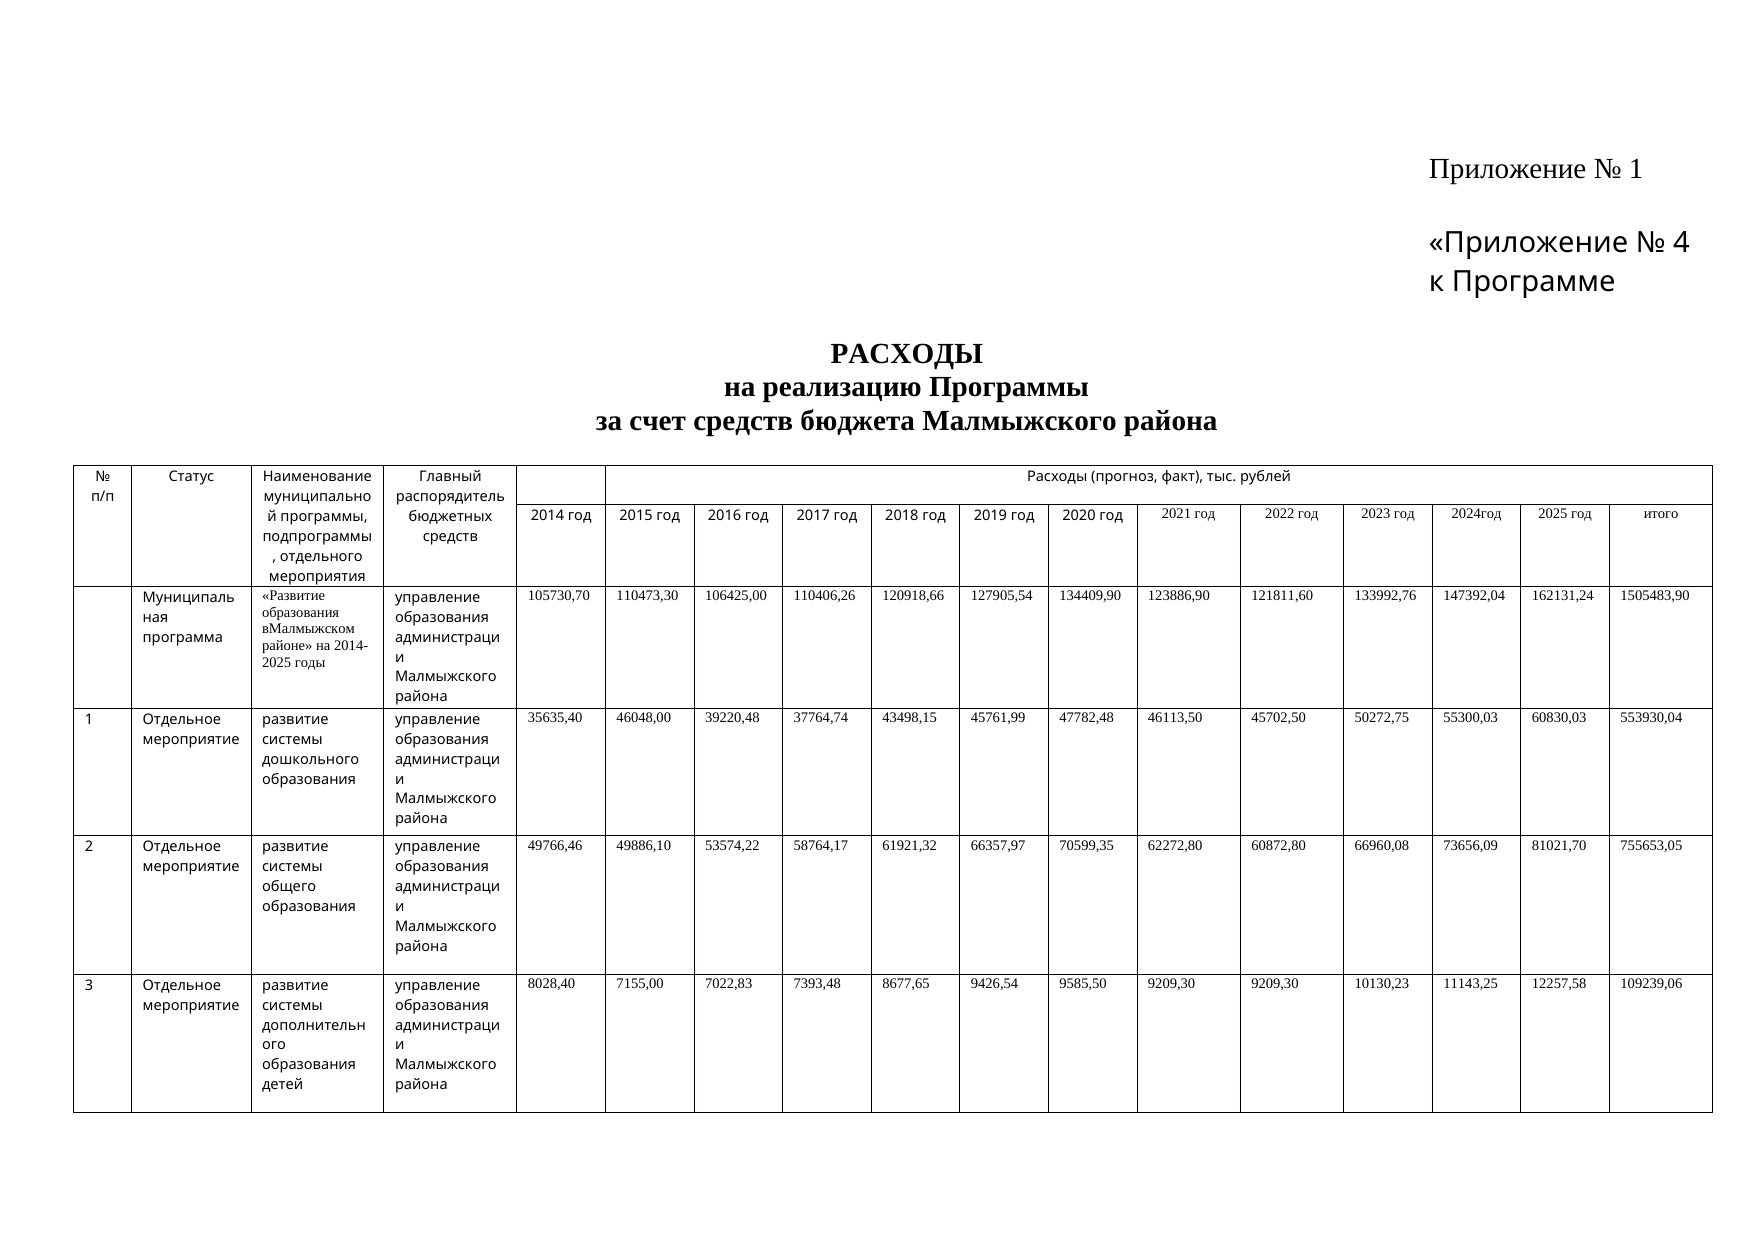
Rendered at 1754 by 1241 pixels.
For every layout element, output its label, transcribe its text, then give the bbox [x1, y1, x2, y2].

table_cell управление образования администрации Малмыжского района [384, 836, 516, 973]
table_cell 2021 год [1138, 505, 1240, 586]
table_cell 2020 год [1049, 505, 1137, 586]
table_cell «Развитие образования вМалмыжском районе» на 2014-2025 годы [252, 587, 383, 708]
table_cell итого [1610, 505, 1712, 586]
table_cell 46113,50 [1138, 709, 1240, 835]
table_cell 9209,30 [1241, 975, 1343, 1112]
table_cell 73656,09 [1433, 836, 1520, 973]
table_cell развитие системы дошкольного образования [252, 709, 383, 835]
table_header [517, 466, 605, 504]
table_cell 2024год [1433, 505, 1520, 586]
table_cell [384, 975, 516, 1112]
table_cell 9585,50 [1049, 975, 1137, 1112]
table_cell 55300,03 [1433, 709, 1520, 835]
table_cell 134409,90 [1049, 587, 1137, 708]
table_cell 2019 год [960, 505, 1048, 586]
table_cell 70599,35 [1049, 836, 1137, 973]
table_cell 7393,48 [783, 975, 871, 1112]
table_cell 35635,40 [517, 709, 605, 835]
table_cell 10130,23 [1344, 975, 1432, 1112]
table_header Наименование муниципальной программы, подпрограммы, отдельного мероприятия [252, 466, 383, 586]
table_cell 43498,15 [872, 709, 959, 835]
table_cell 49886,10 [606, 836, 694, 973]
table_cell управление образования администрации Малмыжского района [384, 587, 516, 708]
table_cell Муниципаль ная программа [132, 587, 251, 708]
table_cell 121811,60 [1241, 587, 1343, 708]
table_cell 2022 год [1241, 505, 1343, 586]
table_cell 8677,65 [872, 975, 959, 1112]
table_cell 58764,17 [783, 836, 871, 973]
table_cell 1505483,90 [1610, 587, 1712, 708]
table_cell 49766,46 [517, 836, 605, 973]
table_cell 162131,24 [1521, 587, 1609, 708]
table_cell 12257,58 [1521, 975, 1609, 1112]
table_cell 81021,70 [1521, 836, 1609, 973]
table_cell Отдельное мероприятие [132, 709, 251, 835]
table_cell 127905,54 [960, 587, 1048, 708]
table_header Расходы (прогноз, факт), тыс. рублей [606, 466, 1712, 504]
table_cell 7022,83 [695, 975, 782, 1112]
table_cell 2023 год [1344, 505, 1432, 586]
table_cell [74, 587, 131, 708]
table_cell 37764,74 [783, 709, 871, 835]
table_cell 109239,06 [1610, 975, 1712, 1112]
table_header Главный распорядитель бюджетных средств [384, 466, 516, 586]
table_cell 2018 год [872, 505, 959, 586]
table_cell 2017 год [783, 505, 871, 586]
table_cell 3 [74, 975, 131, 1112]
table_cell 45761,99 [960, 709, 1048, 835]
text РАСХОДЫ [118, 336, 1695, 369]
table_cell 147392,04 [1433, 587, 1520, 708]
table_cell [132, 975, 251, 1112]
table_cell 8028,40 [517, 975, 605, 1112]
table_cell управление образования администрации Малмыжского района [384, 709, 516, 835]
table_cell 9209,30 [1138, 975, 1240, 1112]
table_cell 61921,32 [872, 836, 959, 973]
text за счет средств бюджета Малмыжского района [118, 403, 1695, 436]
table_header Статус [132, 466, 251, 586]
table_cell 46048,00 [606, 709, 694, 835]
table_cell 105730,70 [517, 587, 605, 708]
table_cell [252, 975, 383, 1112]
table_cell 66960,08 [1344, 836, 1432, 973]
table_cell 2 [74, 836, 131, 973]
table_cell 106425,00 [695, 587, 782, 708]
table_cell 110406,26 [783, 587, 871, 708]
table_cell 2016 год [695, 505, 782, 586]
table_cell развитие системы общего образования [252, 836, 383, 973]
table_cell 60830,03 [1521, 709, 1609, 835]
table_header Приложение № 1 «Приложение № 4 к Программе [1418, 118, 1701, 300]
table_cell 66357,97 [960, 836, 1048, 973]
table_cell Отдельное мероприятие [132, 836, 251, 973]
table_cell 553930,04 [1610, 709, 1712, 835]
table_cell 110473,30 [606, 587, 694, 708]
table_cell 755653,05 [1610, 836, 1712, 973]
table_cell 39220,48 [695, 709, 782, 835]
table_cell 47782,48 [1049, 709, 1137, 835]
text на реализацию Программы [118, 369, 1695, 403]
table_cell 2025 год [1521, 505, 1609, 586]
table_cell 45702,50 [1241, 709, 1343, 835]
table_cell 7155,00 [606, 975, 694, 1112]
table_cell 2014 год [517, 505, 605, 586]
table_cell 133992,76 [1344, 587, 1432, 708]
table_cell 53574,22 [695, 836, 782, 973]
table_cell 11143,25 [1433, 975, 1520, 1112]
table_cell 2015 год [606, 505, 694, 586]
table_cell 50272,75 [1344, 709, 1432, 835]
table_cell 123886,90 [1138, 587, 1240, 708]
table_cell 1 [74, 709, 131, 835]
table_cell 120918,66 [872, 587, 959, 708]
table_cell 60872,80 [1241, 836, 1343, 973]
table_header № п/п [74, 466, 131, 586]
table_cell 62272,80 [1138, 836, 1240, 973]
table_cell 9426,54 [960, 975, 1048, 1112]
